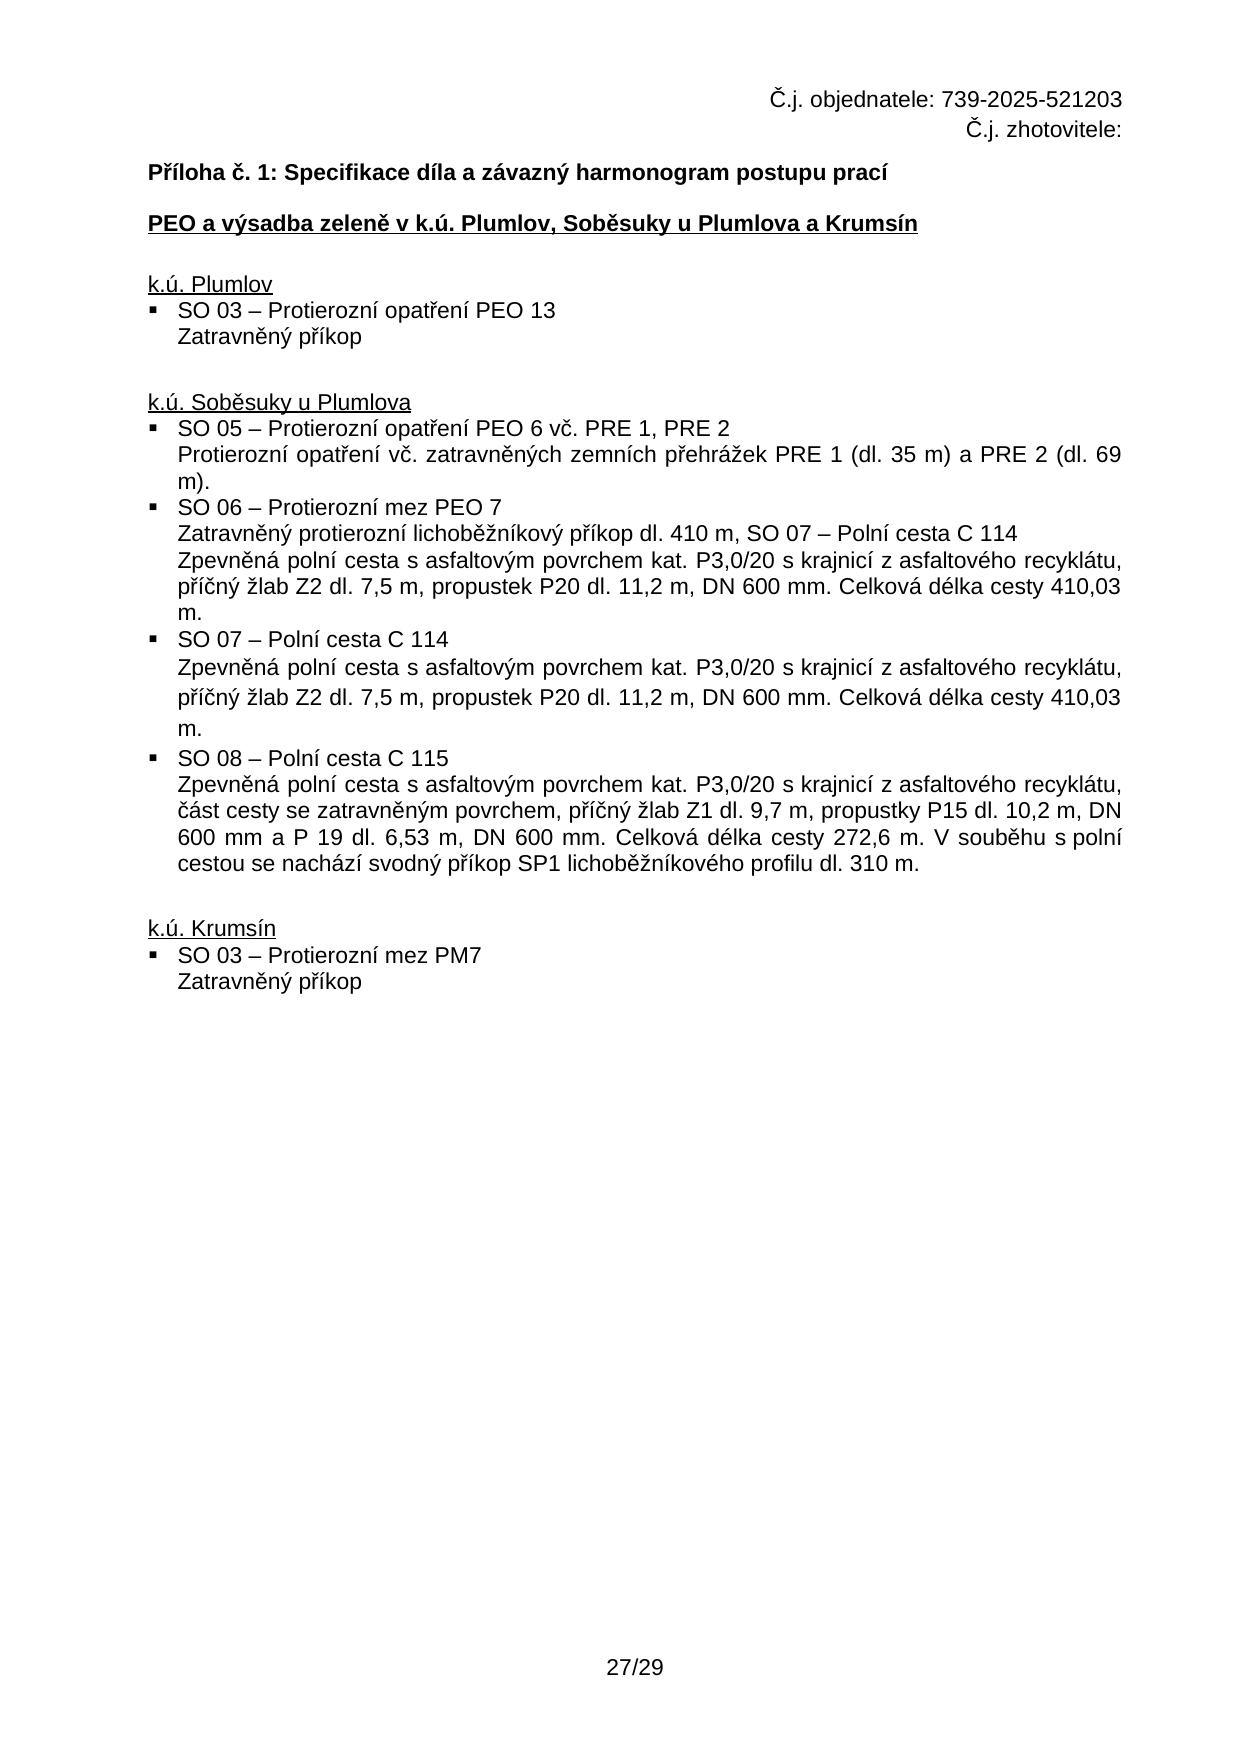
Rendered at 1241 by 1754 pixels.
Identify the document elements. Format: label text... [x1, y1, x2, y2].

list Protierozní opatření vč. zatravněných zemních přehrážek PRE 1 (dl. 35 m) a PRE 2 (dl. 69 m). [177, 441, 1122, 494]
list SO 08 – Polní cesta C 115 [148, 745, 1122, 771]
list SO 03 – Protierozní mez PM7 [148, 942, 1122, 968]
list SO 07 – Polní cesta C 114 [148, 626, 1122, 652]
text Zpevněná polní cesta s asfaltovým povrchem kat. P3,0/20 s krajnicí z asfaltového recyklátu, příčný žlab Z2 dl. 7,5 m, propustek P20 dl. 11,2 m, DN 600 mm. Celková délka cesty 410,03 m. [177, 654, 1122, 741]
text k.ú. Soběsuky u Plumlova [148, 388, 1122, 415]
list Zpevněná polní cesta s asfaltovým povrchem kat. P3,0/20 s krajnicí z asfaltového recyklátu, příčný žlab Z2 dl. 7,5 m, propustek P20 dl. 11,2 m, DN 600 mm. Celková délka cesty 410,03 m. [177, 547, 1122, 626]
list Zatravněný příkop [177, 968, 1122, 994]
text k.ú. Krumsín [148, 915, 1122, 942]
text k.ú. Plumlov [148, 271, 1122, 297]
list Zatravněný příkop [177, 323, 1122, 350]
list SO 05 – Protierozní opatření PEO 6 vč. PRE 1, PRE 2 [148, 415, 1122, 441]
list SO 06 – Protierozní mez PEO 7 [148, 494, 1122, 520]
list Zpevněná polní cesta s asfaltovým povrchem kat. P3,0/20 s krajnicí z asfaltového recyklátu, část cesty se zatravněným povrchem, příčný žlab Z1 dl. 9,7 m, propustky P15 dl. 10,2 m, DN 600 mm a P 19 dl. 6,53 m, DN 600 mm. Celková délka cesty 272,6 m. V souběhu s polní cestou se nachází svodný příkop SP1 lichoběžníkového profilu dl. 310 m. [177, 771, 1122, 877]
list SO 03 – Protierozní opatření PEO 13 [148, 297, 1122, 323]
text PEO a výsadba zeleně v k.ú. Plumlov, Soběsuky u Plumlova a Krumsín [148, 210, 1122, 237]
list Zatravněný protierozní lichoběžníkový příkop dl. 410 m, SO 07 – Polní cesta C 114 [177, 520, 1122, 547]
text Příloha č. 1: Specifikace díla a závazný harmonogram postupu prací [148, 159, 1122, 186]
